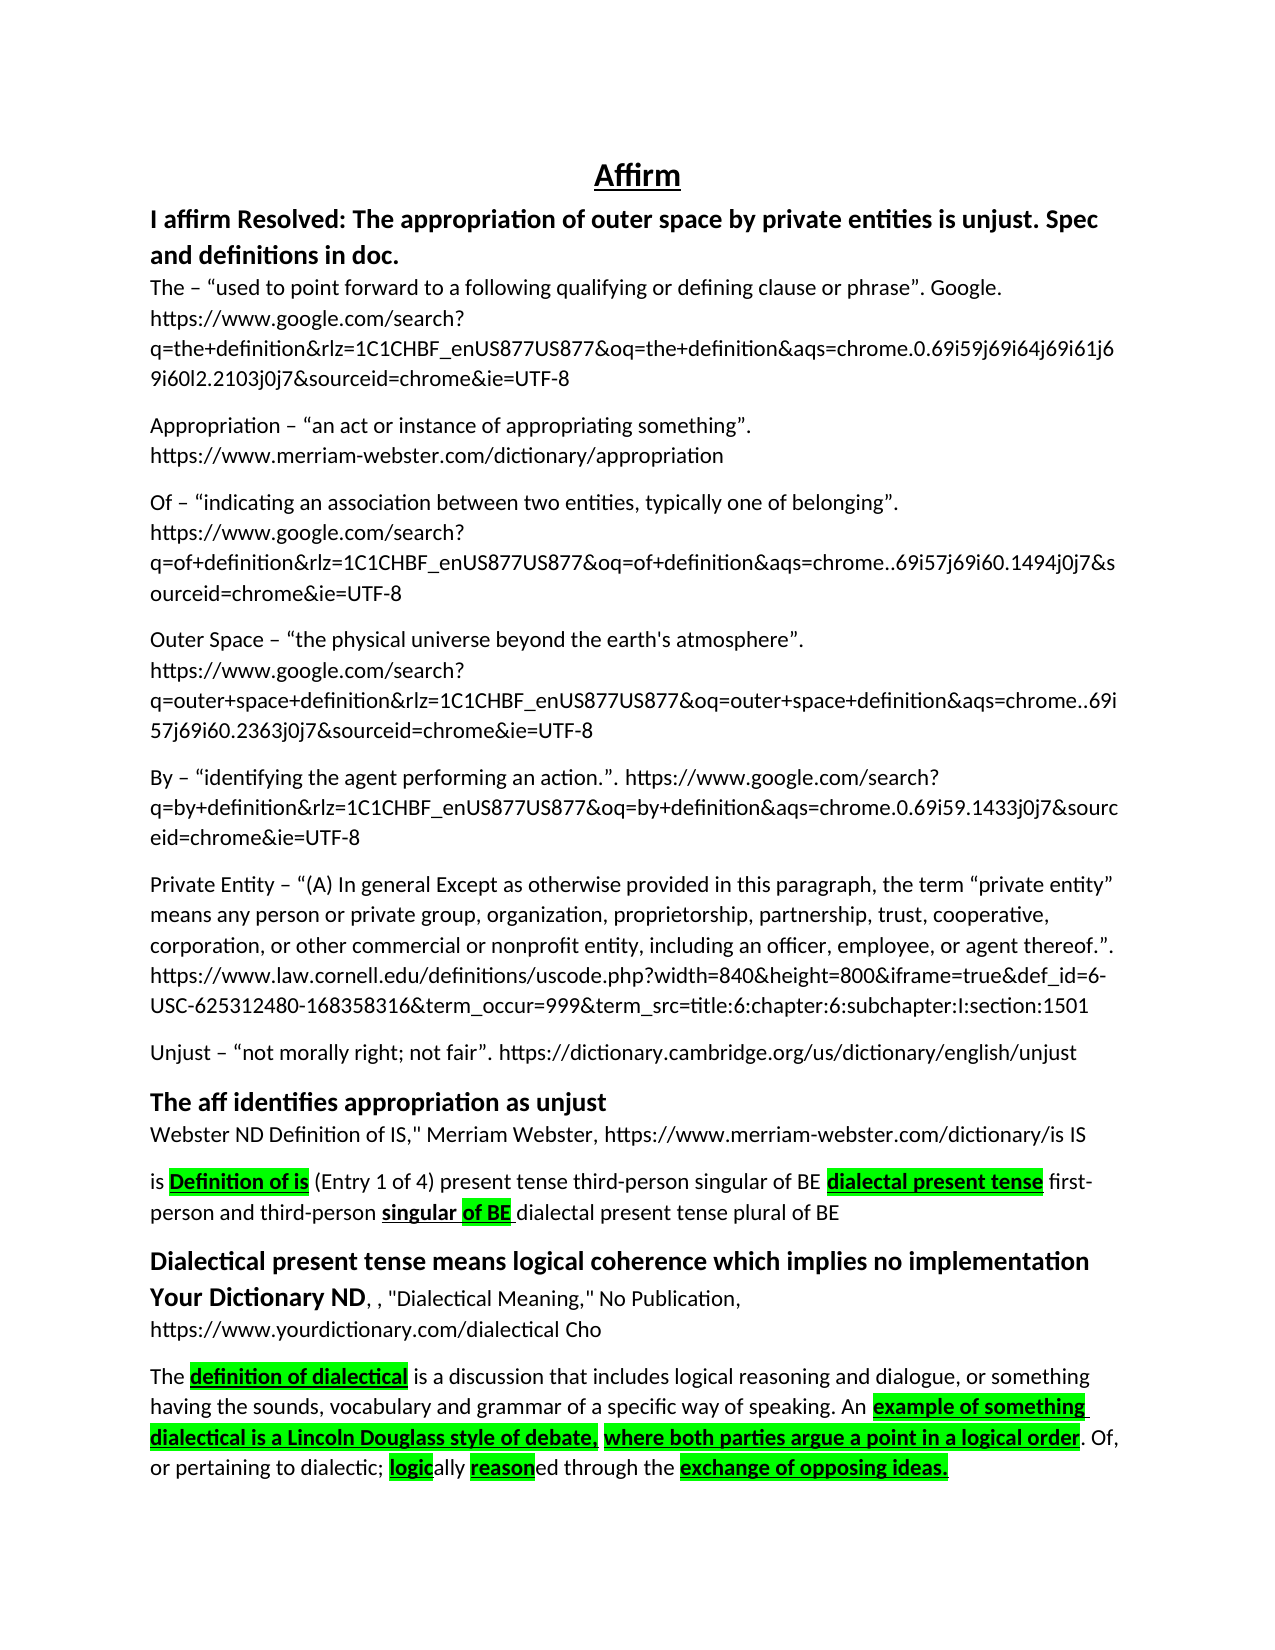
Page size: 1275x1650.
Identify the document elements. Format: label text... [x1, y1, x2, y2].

text Outer Space – “the physical universe beyond the earth's atmosphere”. https://www.google.com/search?q=outer+space+definition&rlz=1C1CHBF_enUS877US877&oq=outer+space+definition&aqs=chrome..69i57j69i60.2363j0j7&sourceid=chrome&ie=UTF-8 [150, 626, 1125, 744]
subtitle The aff identifies appropriation as unjust [150, 1085, 1125, 1118]
text The definition of dialectical is a discussion that includes logical reasoning and dialogue, or something having the sounds, vocabulary and grammar of a specific way of speaking. An example of something dialectical is a Lincoln Douglass style of debate, where both parties argue a point in a logical order. Of, or pertaining to dialectic; logically reasoned through the exchange of opposing ideas. [150, 1362, 1125, 1481]
text By – “identifying the agent performing an action.”. https://www.google.com/search?q=by+definition&rlz=1C1CHBF_enUS877US877&oq=by+definition&aqs=chrome.0.69i59.1433j0j7&sourceid=chrome&ie=UTF-8 [150, 763, 1125, 852]
text Of – “indicating an association between two entities, typically one of belonging”. https://www.google.com/search?q=of+definition&rlz=1C1CHBF_enUS877US877&oq=of+definition&aqs=chrome..69i57j69i60.1494j0j7&sourceid=chrome&ie=UTF-8 [150, 488, 1125, 607]
subtitle Affirm [150, 154, 1125, 195]
text The – “used to point forward to a following qualifying or defining clause or phrase”. Google. https://www.google.com/search?q=the+definition&rlz=1C1CHBF_enUS877US877&oq=the+definition&aqs=chrome.0.69i59j69i64j69i61j69i60l2.2103j0j7&sourceid=chrome&ie=UTF-8 [150, 273, 1125, 392]
text Unjust – “not morally right; not fair”. https://dictionary.cambridge.org/us/dictionary/english/unjust [150, 1038, 1125, 1066]
text Private Entity – “(A) In general Except as otherwise provided in this paragraph, the term “private entity” means any person or private group, organization, proprietorship, partnership, trust, cooperative, corporation, or other commercial or nonprofit entity, including an officer, employee, or agent thereof.”. https://www.law.cornell.edu/definitions/uscode.php?width=840&height=800&iframe=true&def_id=6-USC-625312480-168358316&term_occur=999&term_src=title:6:chapter:6:subchapter:I:section:1501 [150, 870, 1125, 1019]
text Appropriation – “an act or instance of appropriating something”. https://www.merriam-webster.com/dictionary/appropriation [150, 411, 1125, 469]
subtitle Dialectical present tense means logical coherence which implies no implementation [150, 1244, 1125, 1278]
text is Definition of is (Entry 1 of 4) present tense third-person singular of BE dialectal present tense first-person and third-person singular of BE dialectal present tense plural of BE [150, 1167, 1125, 1226]
text Webster ND Definition of IS," Merriam Webster, https://www.merriam-webster.com/dictionary/is IS [150, 1121, 1125, 1149]
text Your Dictionary ND, , "Dialectical Meaning," No Publication, https://www.yourdictionary.com/dialectical Cho [150, 1280, 1125, 1343]
subtitle I affirm Resolved: The appropriation of outer space by private entities is unjust. Spec and definitions in doc. [150, 202, 1125, 271]
